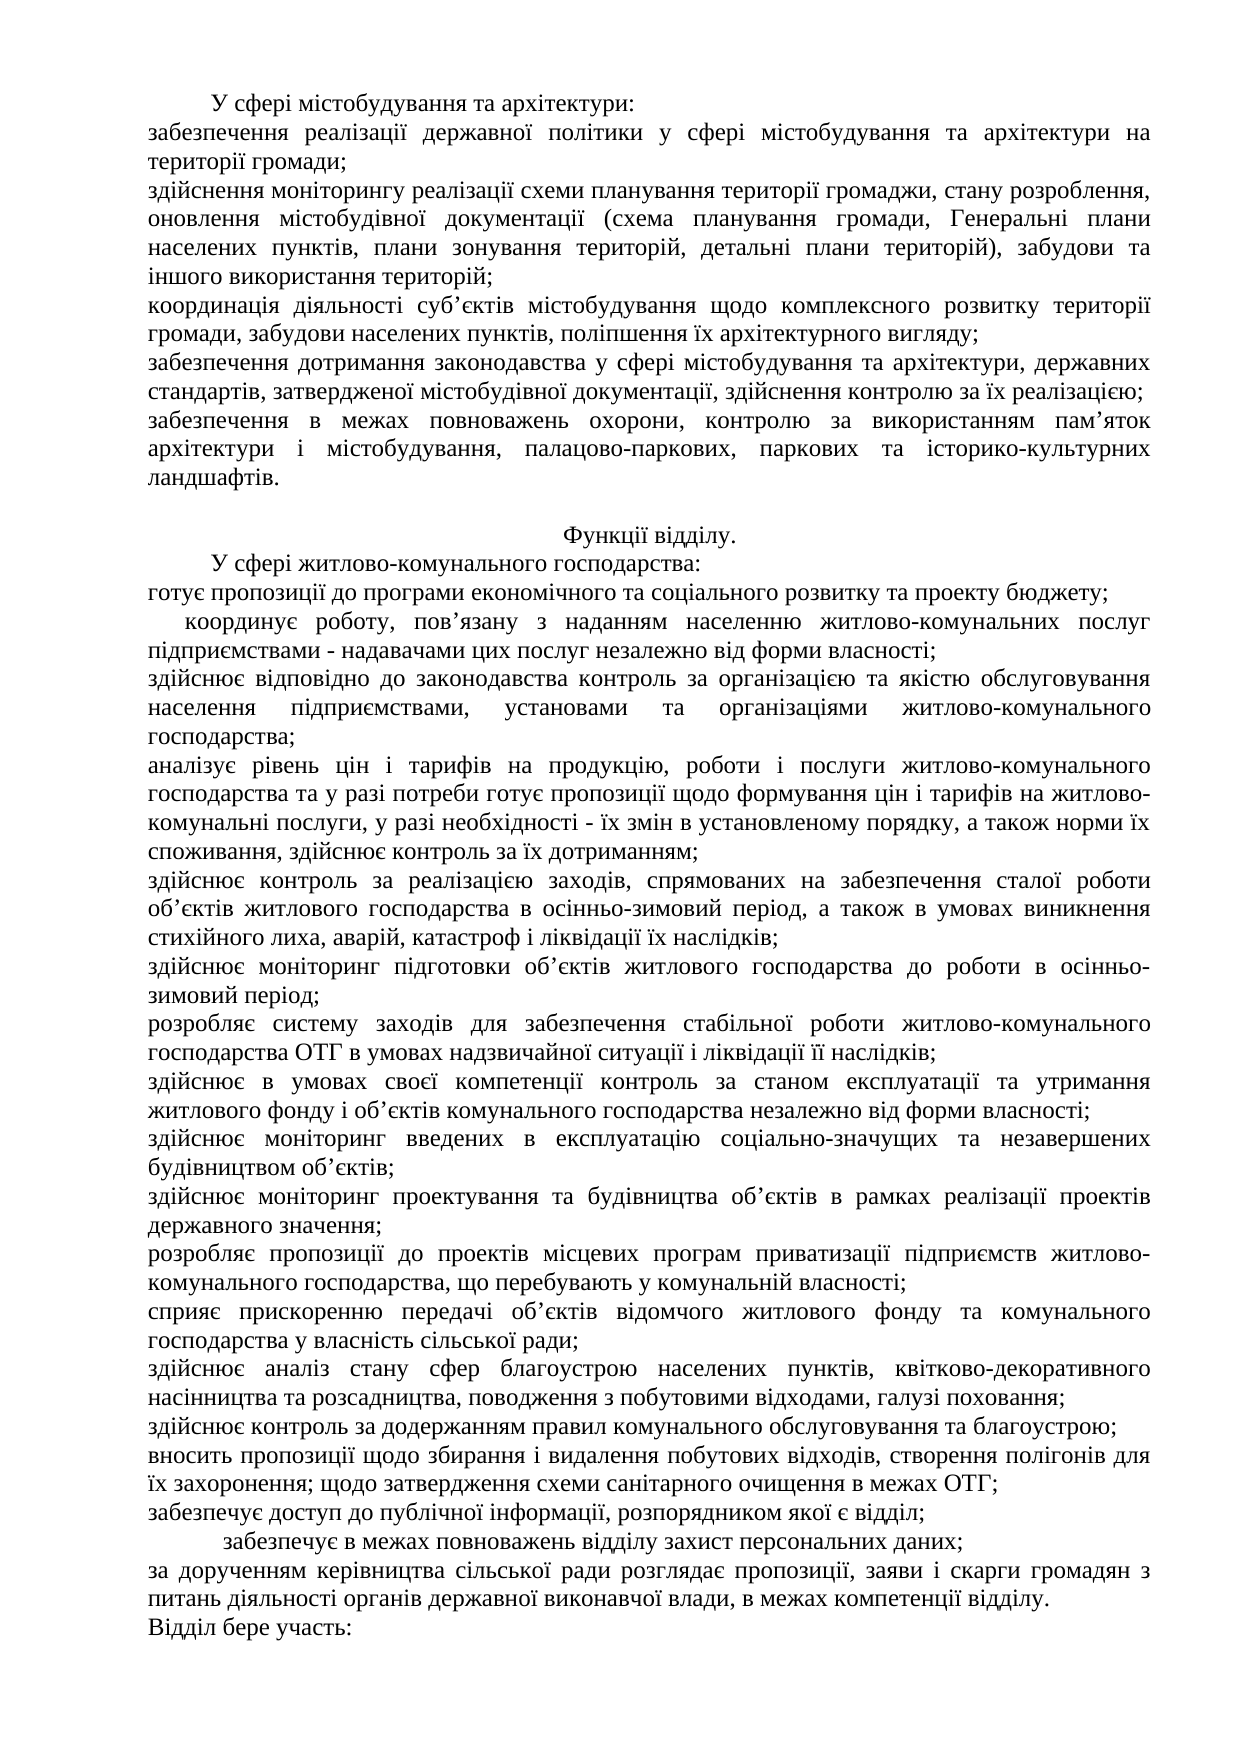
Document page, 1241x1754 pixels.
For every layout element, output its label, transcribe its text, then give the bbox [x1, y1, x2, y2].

text здійснює моніторинг проектування та будівництва об’єктів в рамках реалізації проектів державного значення; [148, 1181, 1152, 1238]
text здійснює контроль за додержанням правил комунального обслуговування та благоустрою; [148, 1411, 1152, 1440]
text координація діяльності суб’єктів містобудування щодо комплексного розвитку території громади, забудови населених пунктів, поліпшення їх архітектурного вигляду; [148, 290, 1152, 347]
text готує пропозиції до програми економічного та соціального розвитку та проекту бюджету; [148, 577, 1152, 606]
text координує роботу, пов’язану з наданням населенню житлово-комунальних послуг підприємствами - надавачами цих послуг незалежно від форми власності; [148, 606, 1152, 663]
text здійснює моніторинг введених в експлуатацію соціально-значущих та незавершених будівництвом об’єктів; [148, 1123, 1152, 1181]
text здійснює аналіз стану сфер благоустрою населених пунктів, квітково-декоративного насінництва та розсадництва, поводження з побутовими відходами, галузі поховання; [148, 1353, 1152, 1411]
text здійснює контроль за реалізацією заходів, спрямованих на забезпечення сталої роботи об’єктів житлового господарства в осінньо-зимовий період, а також в умовах виникнення стихійного лиха, аварій, катастроф і ліквідації їх наслідків; [148, 865, 1152, 951]
text Відділ бере участь: [148, 1612, 1152, 1641]
text розробляє систему заходів для забезпечення стабільної роботи житлово-комунального господарства ОТГ в умовах надзвичайної ситуації і ліквідації її наслідків; [148, 1008, 1152, 1066]
text за дорученням керівництва сільської ради розглядає пропозиції, заяви і скарги громадян з питань діяльності органів державної виконавчої влади, в межах компетенції відділу. [148, 1555, 1152, 1612]
text забезпечення в межах повноважень охорони, контролю за використанням пам’яток архітектури і містобудування, палацово-паркових, паркових та історико-культурних ландшафтів. [148, 405, 1152, 491]
text сприяє прискоренню передачі об’єктів відомчого житлового фонду та комунального господарства у власність сільської ради; [148, 1296, 1152, 1353]
text забезпечує доступ до публічної інформації, розпорядником якої є відділ; [148, 1497, 1152, 1526]
text забезпечення реалізації державної політики у сфері містобудування та архітектури на території громади; [148, 117, 1152, 175]
text здійснює відповідно до законодавства контроль за організацією та якістю обслуговування населення підприємствами, установами та організаціями житлово-комунального господарства; [148, 663, 1152, 750]
text У сфері містобудування та архітектури: [148, 88, 1152, 117]
text здійснює в умовах своєї компетенції контроль за станом експлуатації та утримання житлового фонду і об’єктів комунального господарства незалежно від форми власності; [148, 1066, 1152, 1123]
text вносить пропозиції щодо збирання і видалення побутових відходів, створення полігонів для їх захоронення; щодо затвердження схеми санітарного очищення в межах ОТГ; [148, 1440, 1152, 1497]
text забезпечення дотримання законодавства у сфері містобудування та архітектури, державних стандартів, затвердженої містобудівної документації, здійснення контролю за їх реалізацією; [148, 347, 1152, 405]
text здійснення моніторингу реалізації схеми планування території громаджи, стану розроблення, оновлення містобудівної документації (схема планування громади, Генеральні плани населених пунктів, плани зонування територій, детальні плани територій), забудови та іншого використання територій; [148, 175, 1152, 290]
text Функції відділу. [148, 520, 1152, 548]
text забезпечує в межах повноважень відділу захист персональних даних; [148, 1526, 1152, 1555]
text аналізує рівень цін і тарифів на продукцію, роботи і послуги житлово-комунального господарства та у разі потреби готує пропозиції щодо формування цін і тарифів на житлово-комунальні послуги, у разі необхідності - їх змін в установленому порядку, а також норми їх споживання, здійснює контроль за їх дотриманням; [148, 750, 1152, 865]
text здійснює моніторинг підготовки об’єктів житлового господарства до роботи в осінньо-зимовий період; [148, 951, 1152, 1008]
text розробляє пропозиції до проектів місцевих програм приватизації підприємств житлово-комунального господарства, що перебувають у комунальній власності; [148, 1238, 1152, 1296]
text У сфері житлово-комунального господарства: [148, 548, 1152, 577]
